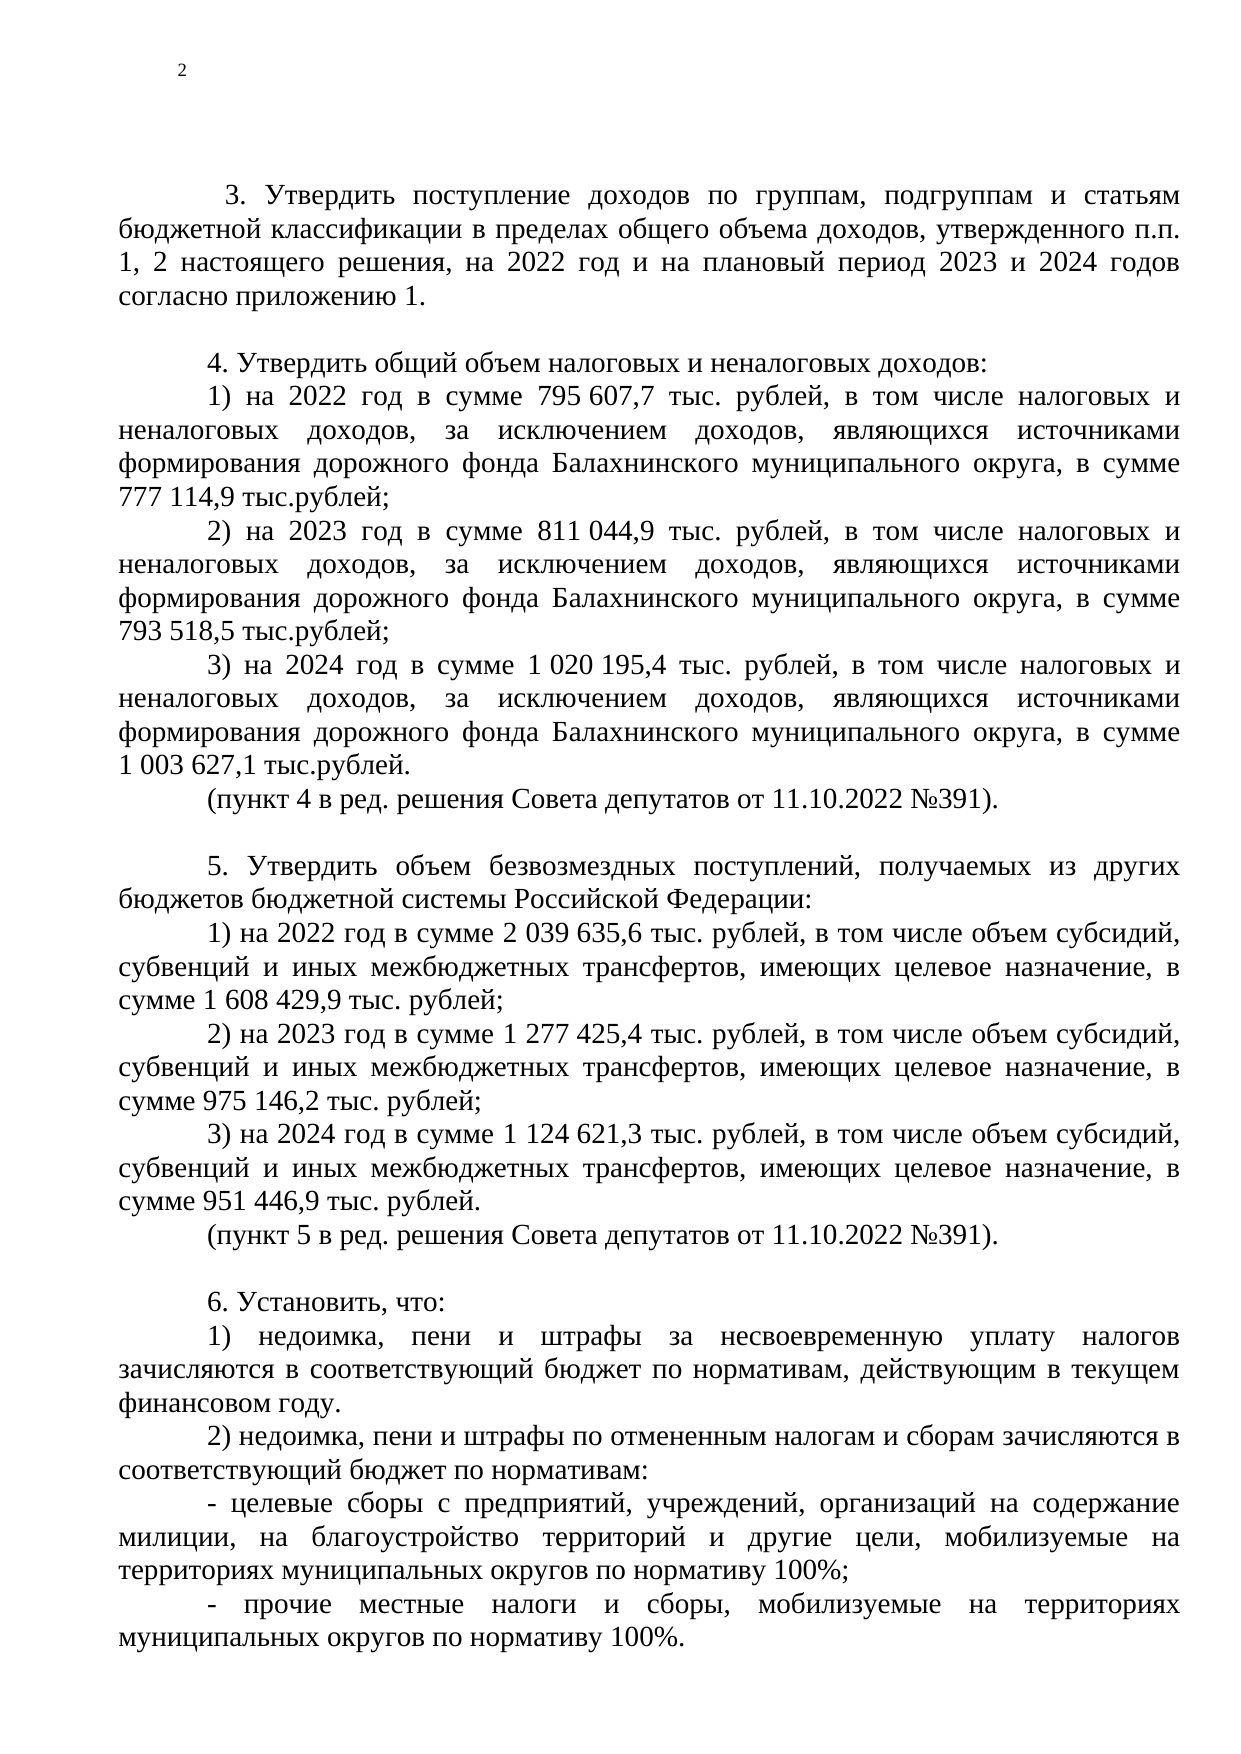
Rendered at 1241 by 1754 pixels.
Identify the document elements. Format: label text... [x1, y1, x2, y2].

text - прочие местные налоги и сборы, мобилизуемые на территориях муниципальных округов по нормативу 100%. [118, 1586, 1181, 1653]
text 4. Утвердить общий объем налоговых и неналоговых доходов: [118, 345, 1181, 378]
text 2) на 2023 год в сумме 1 277 425,4 тыс. рублей, в том числе объем субсидий, субвенций и иных межбюджетных трансфертов, имеющих целевое назначение, в сумме 975 146,2 тыс. рублей; [118, 1016, 1181, 1116]
text 5. Утвердить объем безвозмездных поступлений, получаемых из других бюджетов бюджетной системы Российской Федерации: [118, 848, 1181, 915]
text - целевые сборы с предприятий, учреждений, организаций на содержание милиции, на благоустройство территорий и другие цели, мобилизуемые на территориях муниципальных округов по нормативу 100%; [118, 1485, 1181, 1586]
text (пункт 5 в ред. решения Совета депутатов от 11.10.2022 №391). [118, 1217, 1181, 1251]
text (пункт 4 в ред. решения Совета депутатов от 11.10.2022 №391). [118, 781, 1181, 814]
text 2) на 2023 год в сумме 811 044,9 тыс. рублей, в том числе налоговых и неналоговых доходов, за исключением доходов, являющихся источниками формирования дорожного фонда Балахнинского муниципального округа, в сумме 793 518,5 тыс.рублей; [118, 513, 1181, 647]
text 2) недоимка, пени и штрафы по отмененным налогам и сборам зачисляются в соответствующий бюджет по нормативам: [118, 1418, 1181, 1485]
text 6. Установить, что: [118, 1284, 1181, 1318]
text 3) на 2024 год в сумме 1 020 195,4 тыс. рублей, в том числе налоговых и неналоговых доходов, за исключением доходов, являющихся источниками формирования дорожного фонда Балахнинского муниципального округа, в сумме 1 003 627,1 тыс.рублей. [118, 647, 1181, 781]
text 1) на 2022 год в сумме 795 607,7 тыс. рублей, в том числе налоговых и неналоговых доходов, за исключением доходов, являющихся источниками формирования дорожного фонда Балахнинского муниципального округа, в сумме 777 114,9 тыс.рублей; [118, 378, 1181, 513]
text 3. Утвердить поступление доходов по группам, подгруппам и статьям бюджетной классификации в пределах общего объема доходов, утвержденного п.п. 1, 2 настоящего решения, на 2022 год и на плановый период 2023 и 2024 годов согласно приложению 1. [118, 177, 1181, 311]
text 3) на 2024 год в сумме 1 124 621,3 тыс. рублей, в том числе объем субсидий, субвенций и иных межбюджетных трансфертов, имеющих целевое назначение, в сумме 951 446,9 тыс. рублей. [118, 1116, 1181, 1217]
text 1) недоимка, пени и штрафы за несвоевременную уплату налогов зачисляются в соответствующий бюджет по нормативам, действующим в текущем финансовом году. [118, 1318, 1181, 1418]
text 1) на 2022 год в сумме 2 039 635,6 тыс. рублей, в том числе объем субсидий, субвенций и иных межбюджетных трансфертов, имеющих целевое назначение, в сумме 1 608 429,9 тыс. рублей; [118, 915, 1181, 1016]
